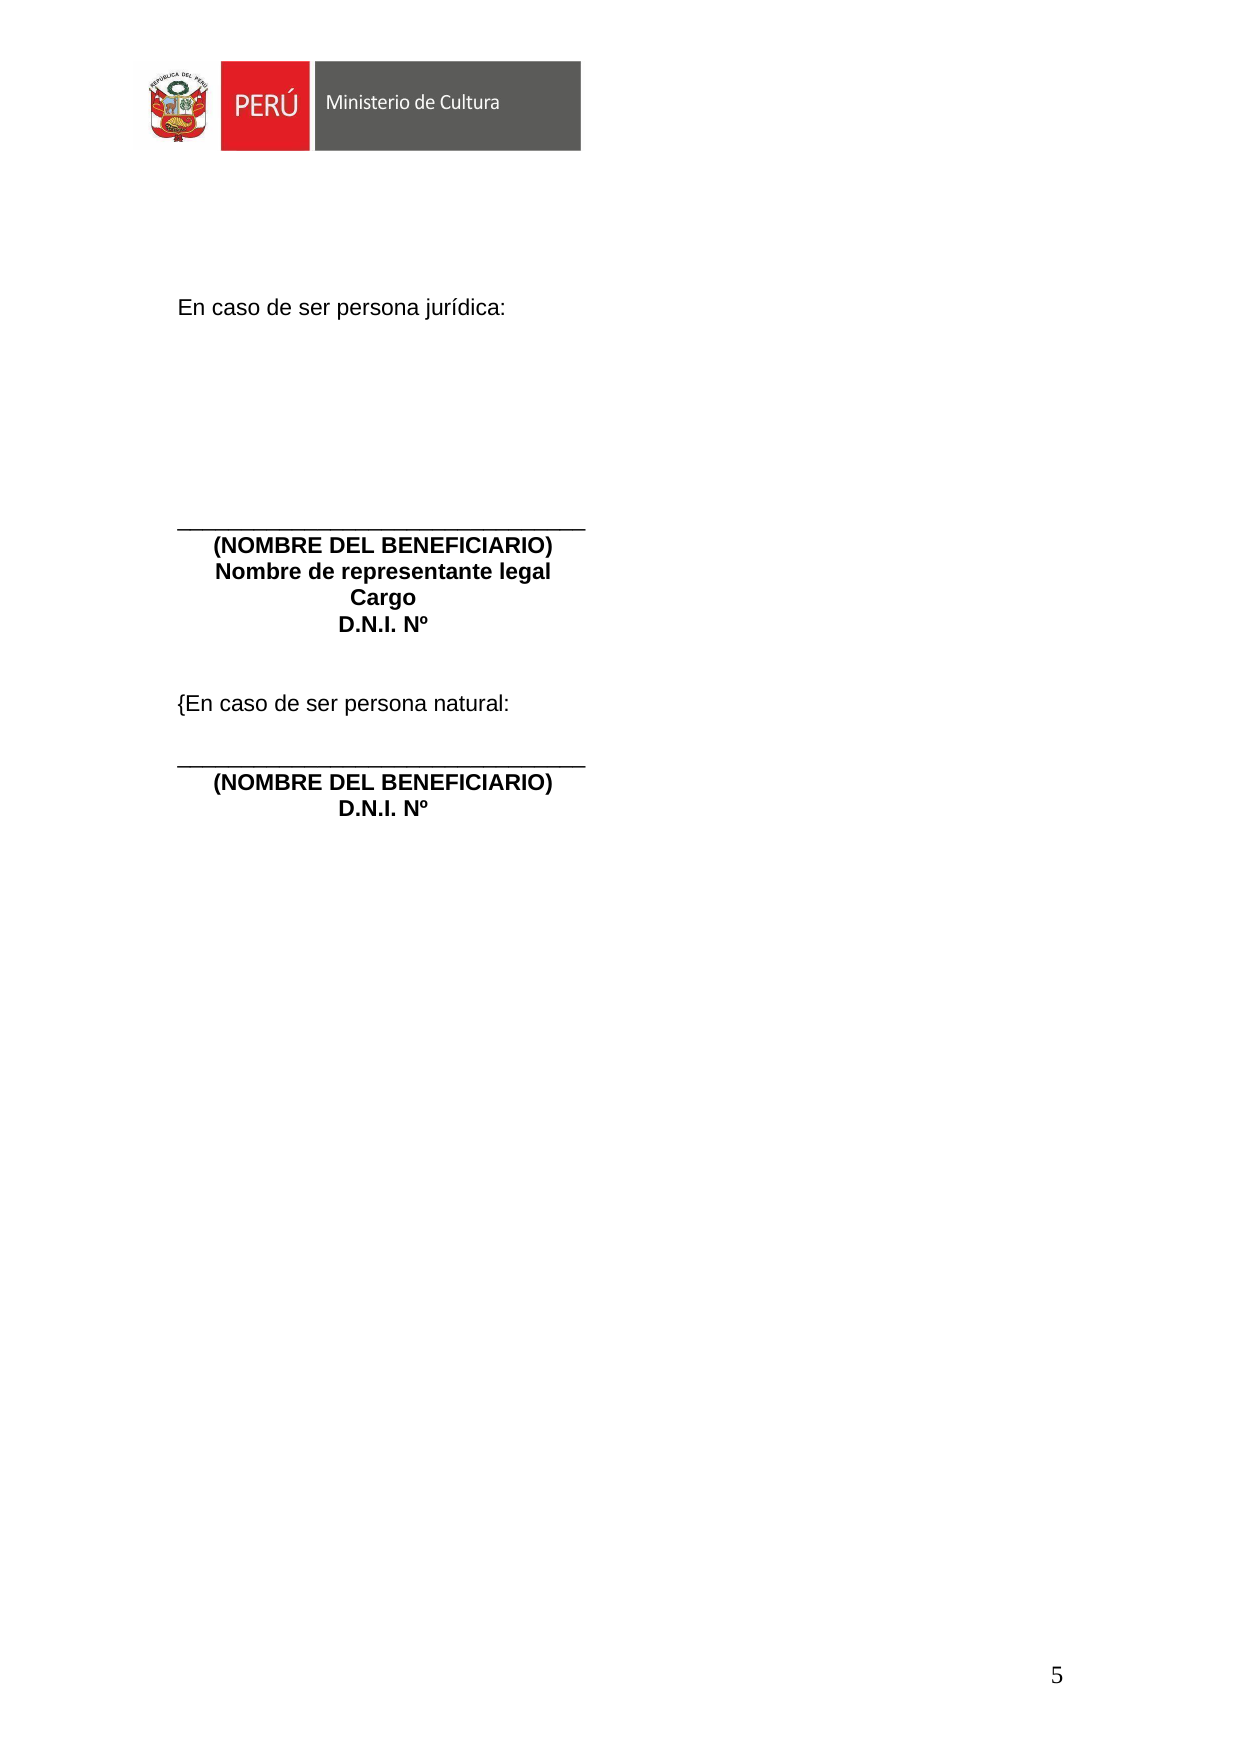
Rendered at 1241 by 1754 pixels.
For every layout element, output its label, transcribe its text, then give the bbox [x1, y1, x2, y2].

text D.N.I. Nº [177, 795, 589, 821]
text D.N.I. Nº [177, 611, 589, 637]
text (NOMBRE DEL BENEFICIARIO) [177, 769, 589, 795]
text Nombre de representante legal [177, 558, 589, 584]
picture [132, 61, 585, 151]
text ________________________________ [177, 742, 1063, 769]
text ________________________________ [177, 505, 1063, 532]
text (NOMBRE DEL BENEFICIARIO) [177, 532, 589, 558]
text Cargo [177, 584, 589, 611]
text En caso de ser persona jurídica: [177, 294, 1063, 321]
text {En caso de ser persona natural: [177, 690, 589, 716]
